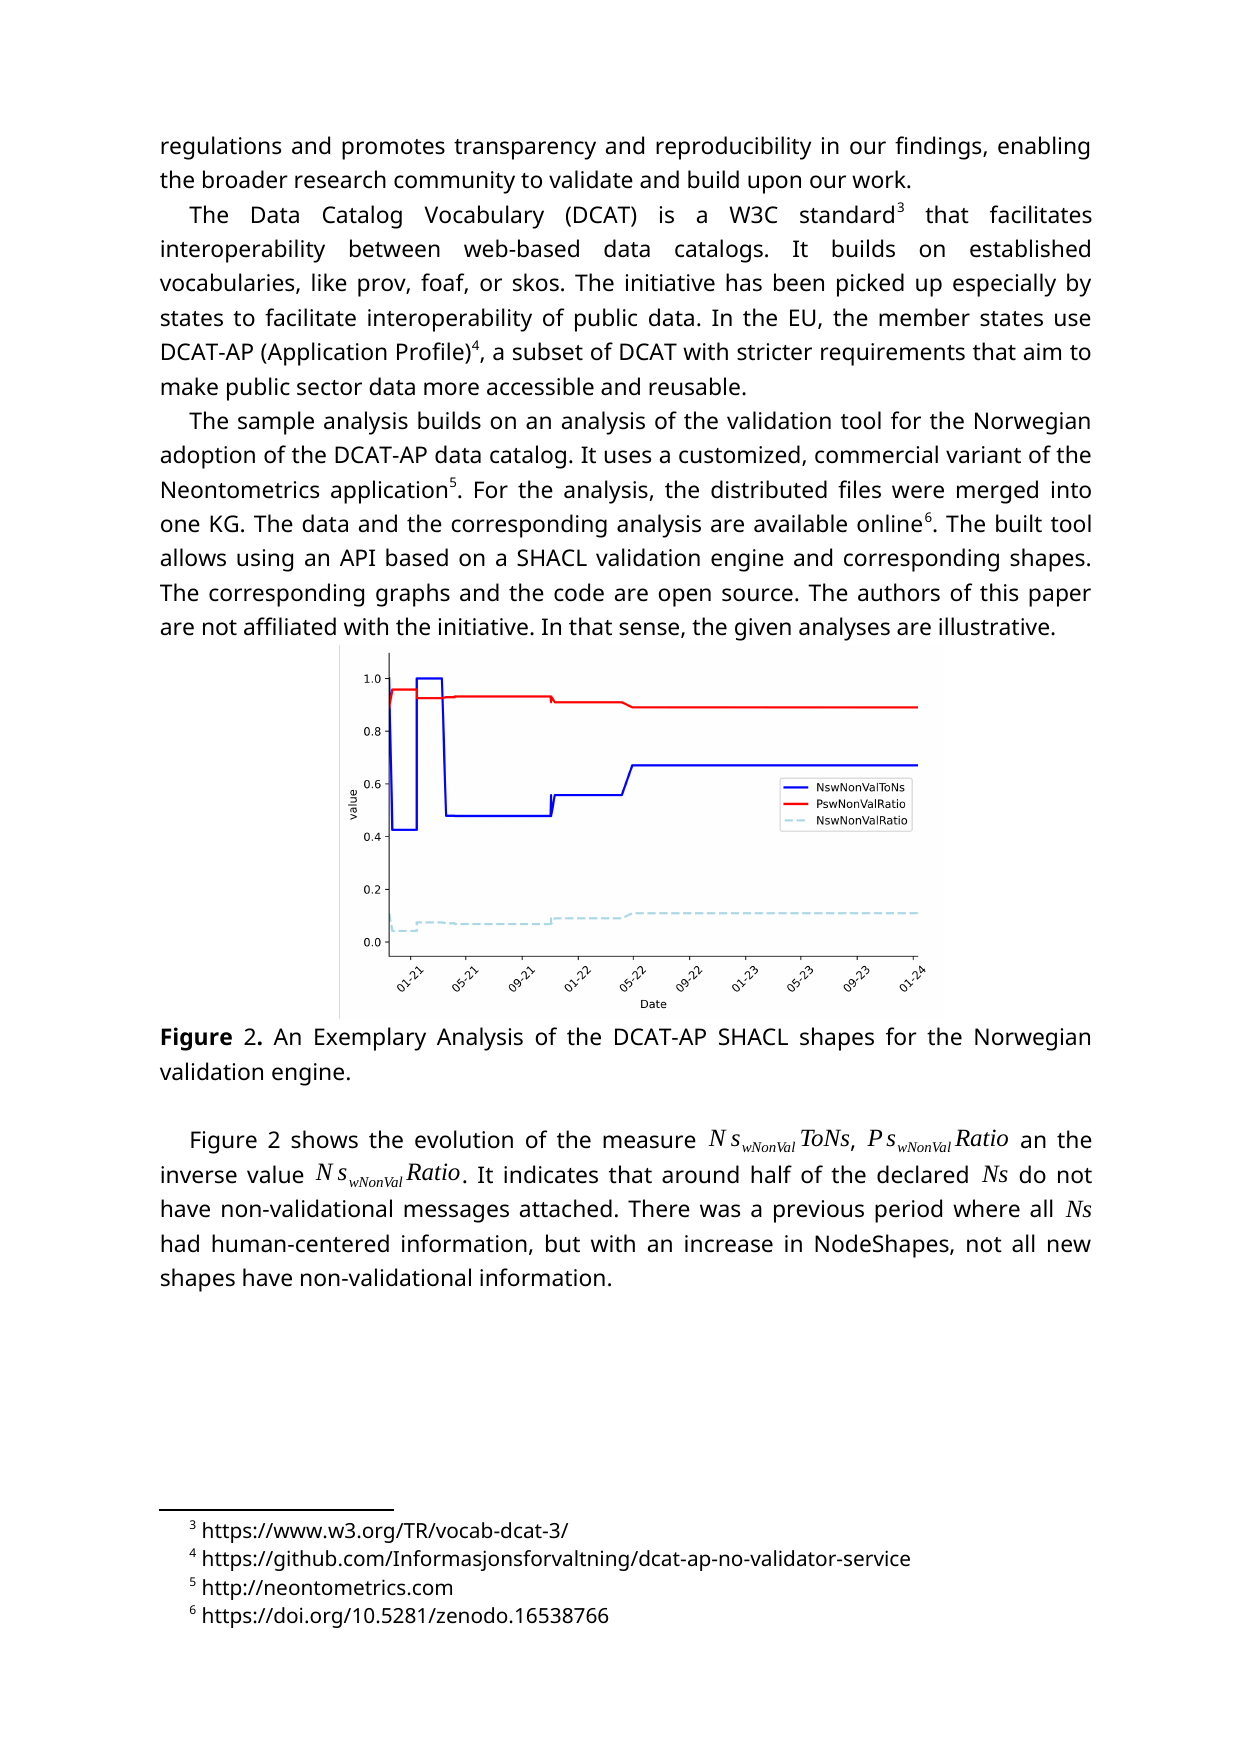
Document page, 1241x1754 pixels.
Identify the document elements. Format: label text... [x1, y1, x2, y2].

text The Data Catalog Vocabulary (DCAT) is a W3C standard that facilitates interoperability between web-based data catalogs. It builds on established vocabularies, like prov, foaf, or skos. The initiative has been picked up especially by states to facilitate interoperability of public data. In the EU, the member states use DCAT-AP (Application Profile), a subset of DCAT with stricter requirements that aim to make public sector data more accessible and reusable. [159, 199, 1093, 402]
text Figure 2 shows the evolution of the measure , an the inverse value . It indicates that around half of the declared do not have non-validational messages attached. There was a previous period where all had human-centered information, but with an increase in NodeShapes, not all new shapes have non-validational information. [159, 1124, 1093, 1293]
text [159, 130, 1093, 196]
text The sample analysis builds on an analysis of the validation tool for the Norwegian adoption of the DCAT-AP data catalog. It uses a customized, commercial variant of the Neontometrics application. For the analysis, the distributed files were merged into one KG. The data and the corresponding analysis are available online. The built tool allows using an API based on a SHACL validation engine and corresponding shapes. The corresponding graphs and the code are open source. The authors of this paper are not affiliated with the initiative. In that sense, the given analyses are illustrative. [159, 405, 1093, 642]
picture [339, 645, 943, 1019]
text Figure 2. An Exemplary Analysis of the DCAT-AP SHACL shapes for the Norwegian validation engine. [159, 1021, 1093, 1087]
